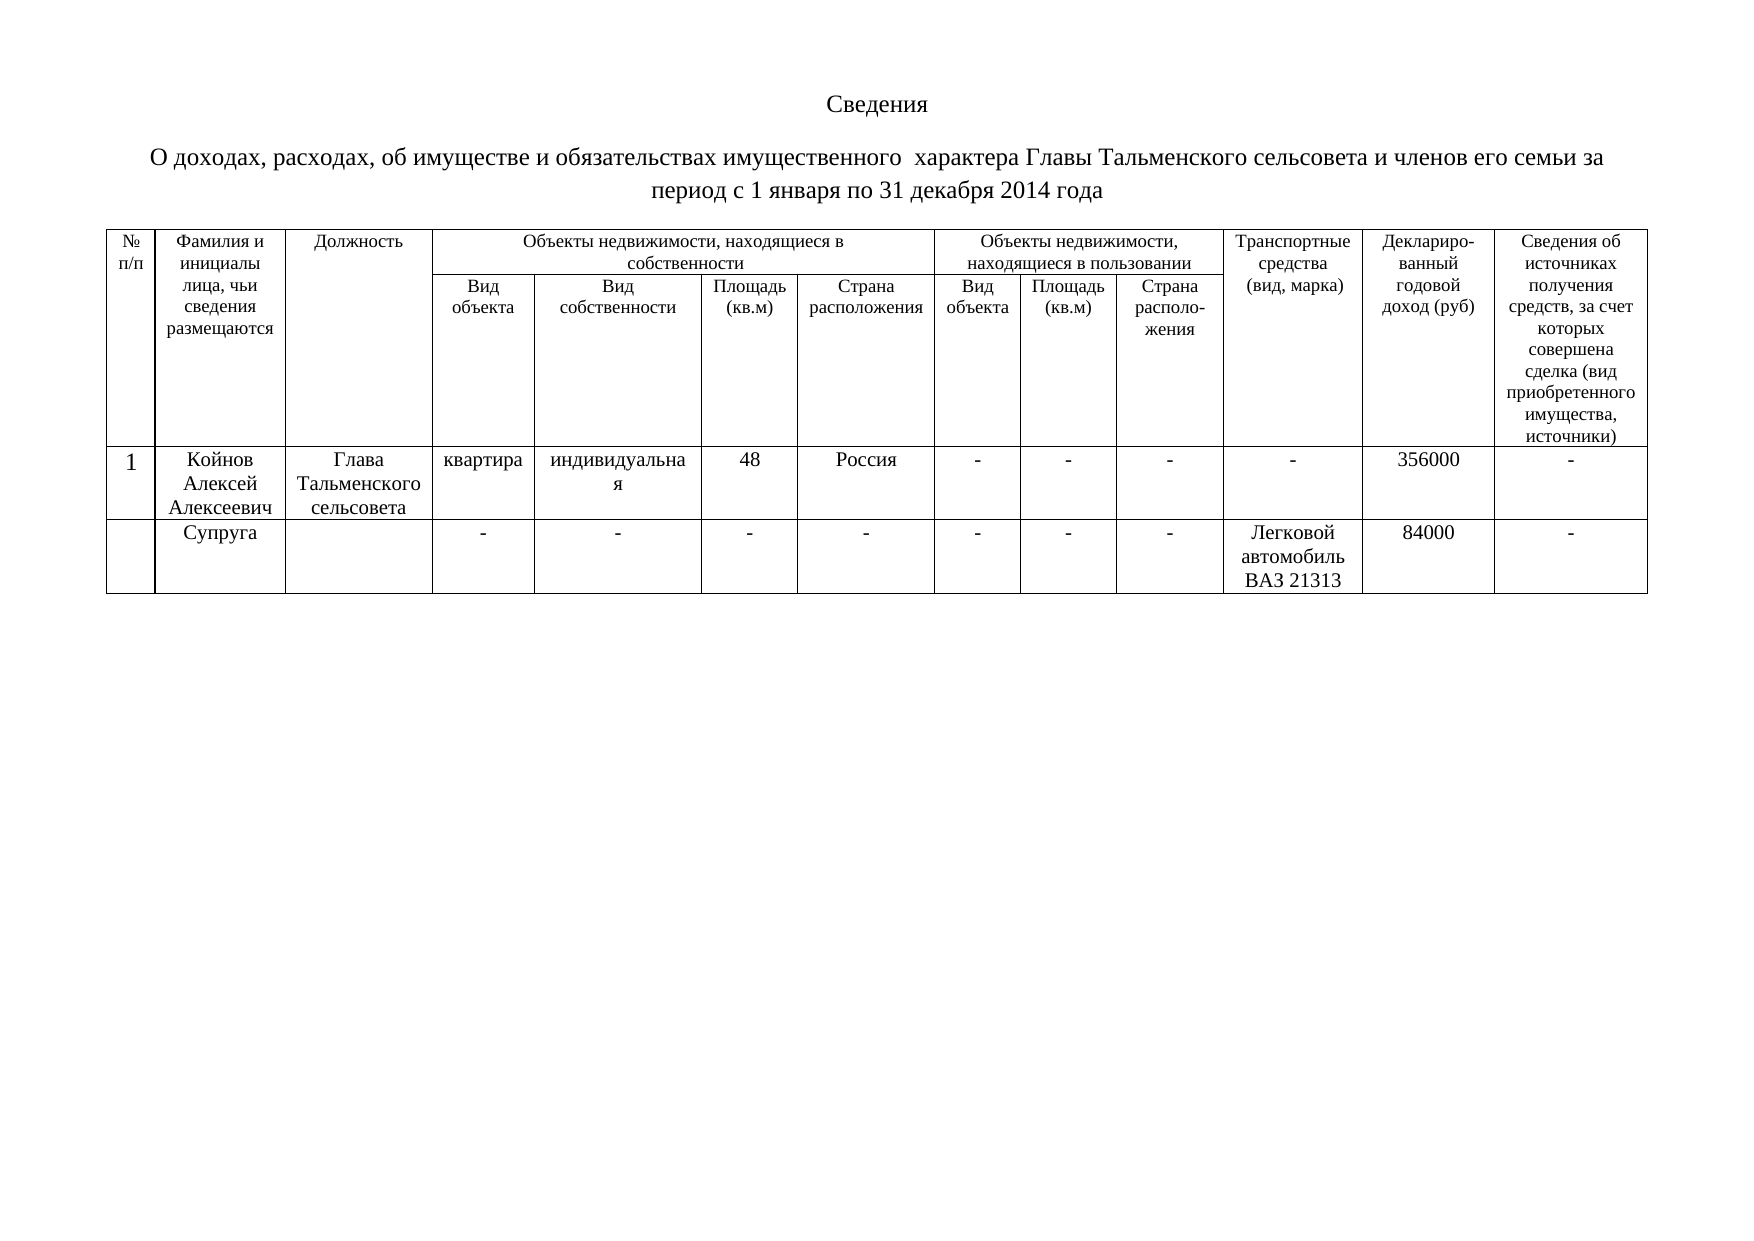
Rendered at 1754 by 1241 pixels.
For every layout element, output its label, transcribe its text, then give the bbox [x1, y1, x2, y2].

table_cell Легковой автомобиль ВАЗ 21313 [1224, 520, 1362, 592]
table_header Сведения об источниках получения средств, за счет которых совершена сделка (вид приобретенного имущества, источники) [1495, 230, 1647, 446]
table_cell 48 [702, 447, 797, 519]
table_cell 1 [107, 447, 154, 519]
table_cell Вид собственности [535, 275, 701, 446]
table_cell индивидуальная [535, 447, 701, 519]
table_cell - [1117, 447, 1223, 519]
table_cell Койнов Алексей Алексеевич [156, 447, 285, 519]
table_header Фамилия и инициалы лица, чьи сведения размещаются [156, 230, 285, 446]
table_cell - [1021, 447, 1116, 519]
text О доходах, расходах, об имуществе и обязательствах имущественного характера Главы Тальменского сельсовета и членов его семьи за период с 1 января по 31 декабря 2014 года [118, 142, 1636, 204]
table_cell Россия [798, 447, 934, 519]
table_cell Площадь (кв.м) [702, 275, 797, 446]
table_cell - [1495, 447, 1647, 519]
table_cell 356000 [1363, 447, 1494, 519]
table_cell Страна расположения [798, 275, 934, 446]
table_cell - [935, 520, 1020, 592]
table_cell - [1021, 520, 1116, 592]
table_cell 84000 [1363, 520, 1494, 592]
table_cell - [798, 520, 934, 592]
table_cell Вид объекта [433, 275, 534, 446]
table_header Должность [286, 230, 432, 446]
table_cell - [935, 447, 1020, 519]
table_cell Супруга [156, 520, 285, 592]
text Сведения [118, 89, 1636, 117]
table_cell Страна располо- жения [1117, 275, 1223, 446]
table_header Транспортные средства (вид, марка) [1224, 230, 1362, 446]
table_header Объекты недвижимости, находящиеся в собственности [433, 230, 934, 273]
table_cell - [1224, 447, 1362, 519]
table_cell - [1495, 520, 1647, 592]
table_header № п/п [107, 230, 154, 446]
table_cell - [702, 520, 797, 592]
table_cell [107, 520, 154, 592]
table_header Объекты недвижимости, находящиеся в пользовании [935, 230, 1223, 273]
table_header Деклариро- ванный годовой доход (руб) [1363, 230, 1494, 446]
table_cell - [535, 520, 701, 592]
table_cell Глава Тальменского сельсовета [286, 447, 432, 519]
table_cell - [433, 520, 534, 592]
table_cell квартира [433, 447, 534, 519]
table_cell - [1117, 520, 1223, 592]
table_cell Вид объекта [935, 275, 1020, 446]
table_cell [286, 520, 432, 592]
table_cell Площадь (кв.м) [1021, 275, 1116, 446]
